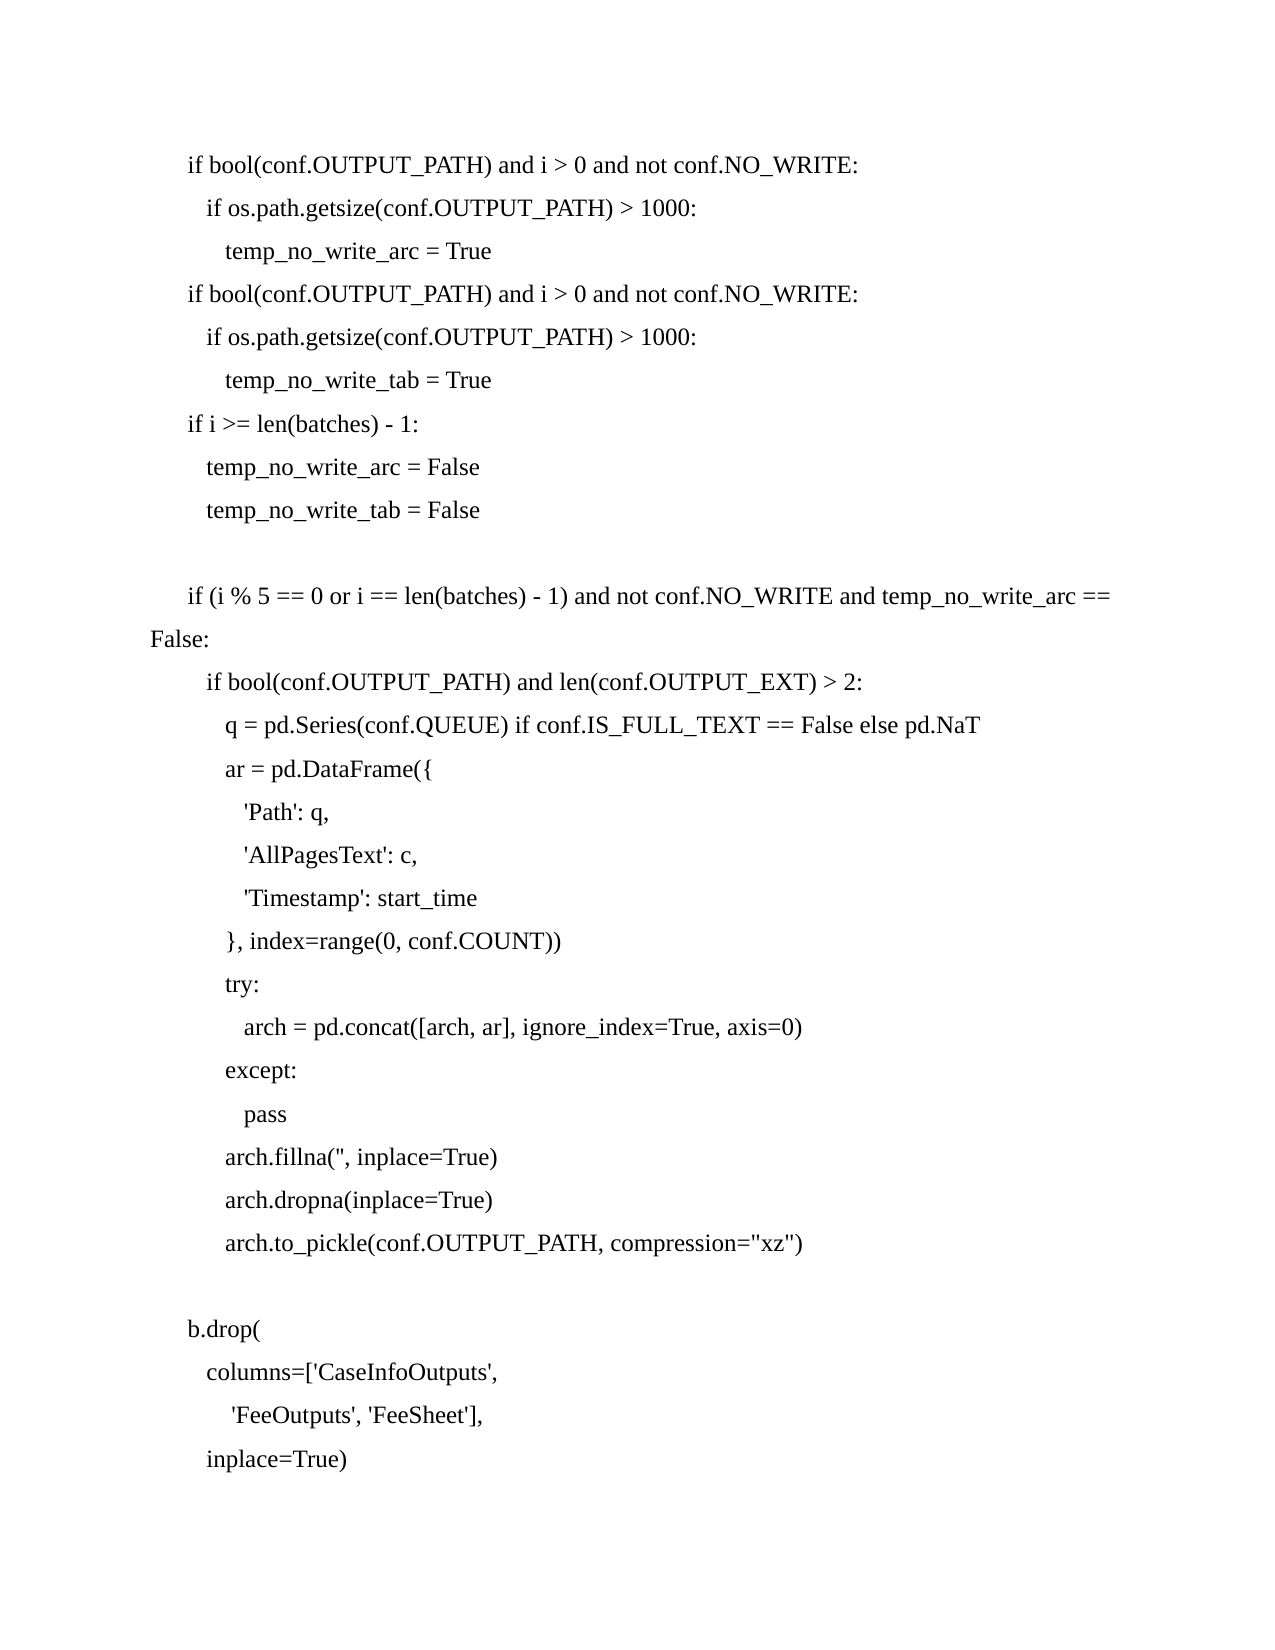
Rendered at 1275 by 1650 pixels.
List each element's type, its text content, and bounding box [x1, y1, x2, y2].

text temp_no_write_arc = False [150, 452, 1125, 481]
text if bool(conf.OUTPUT_PATH) and i > 0 and not conf.NO_WRITE: [150, 279, 1125, 308]
text if i >= len(batches) - 1: [150, 409, 1125, 437]
text 'FeeOutputs', 'FeeSheet'], [150, 1401, 1125, 1429]
text }, index=range(0, conf.COUNT)) [150, 926, 1125, 955]
text if (i % 5 == 0 or i == len(batches) - 1) and not conf.NO_WRITE and temp_no_write_arc == False: [150, 581, 1125, 653]
text arch = pd.concat([arch, ar], ignore_index=True, axis=0) [150, 1012, 1125, 1041]
text b.drop( [150, 1314, 1125, 1343]
text inplace=True) [150, 1444, 1125, 1472]
text pass [150, 1099, 1125, 1127]
text if bool(conf.OUTPUT_PATH) and len(conf.OUTPUT_EXT) > 2: [150, 667, 1125, 696]
text try: [150, 969, 1125, 998]
text arch.dropna(inplace=True) [150, 1185, 1125, 1214]
text if os.path.getsize(conf.OUTPUT_PATH) > 1000: [150, 322, 1125, 351]
text temp_no_write_arc = True [150, 236, 1125, 265]
text if bool(conf.OUTPUT_PATH) and i > 0 and not conf.NO_WRITE: [150, 150, 1125, 179]
text q = pd.Series(conf.QUEUE) if conf.IS_FULL_TEXT == False else pd.NaT [150, 711, 1125, 739]
text temp_no_write_tab = True [150, 366, 1125, 394]
text arch.fillna('', inplace=True) [150, 1142, 1125, 1171]
text arch.to_pickle(conf.OUTPUT_PATH, compression="xz") [150, 1228, 1125, 1257]
text except: [150, 1056, 1125, 1084]
text temp_no_write_tab = False [150, 495, 1125, 524]
text 'Path': q, [150, 797, 1125, 826]
text ar = pd.DataFrame({ [150, 754, 1125, 782]
text if os.path.getsize(conf.OUTPUT_PATH) > 1000: [150, 193, 1125, 222]
text 'AllPagesText': c, [150, 840, 1125, 869]
text 'Timestamp': start_time [150, 883, 1125, 912]
text columns=['CaseInfoOutputs', [150, 1357, 1125, 1386]
